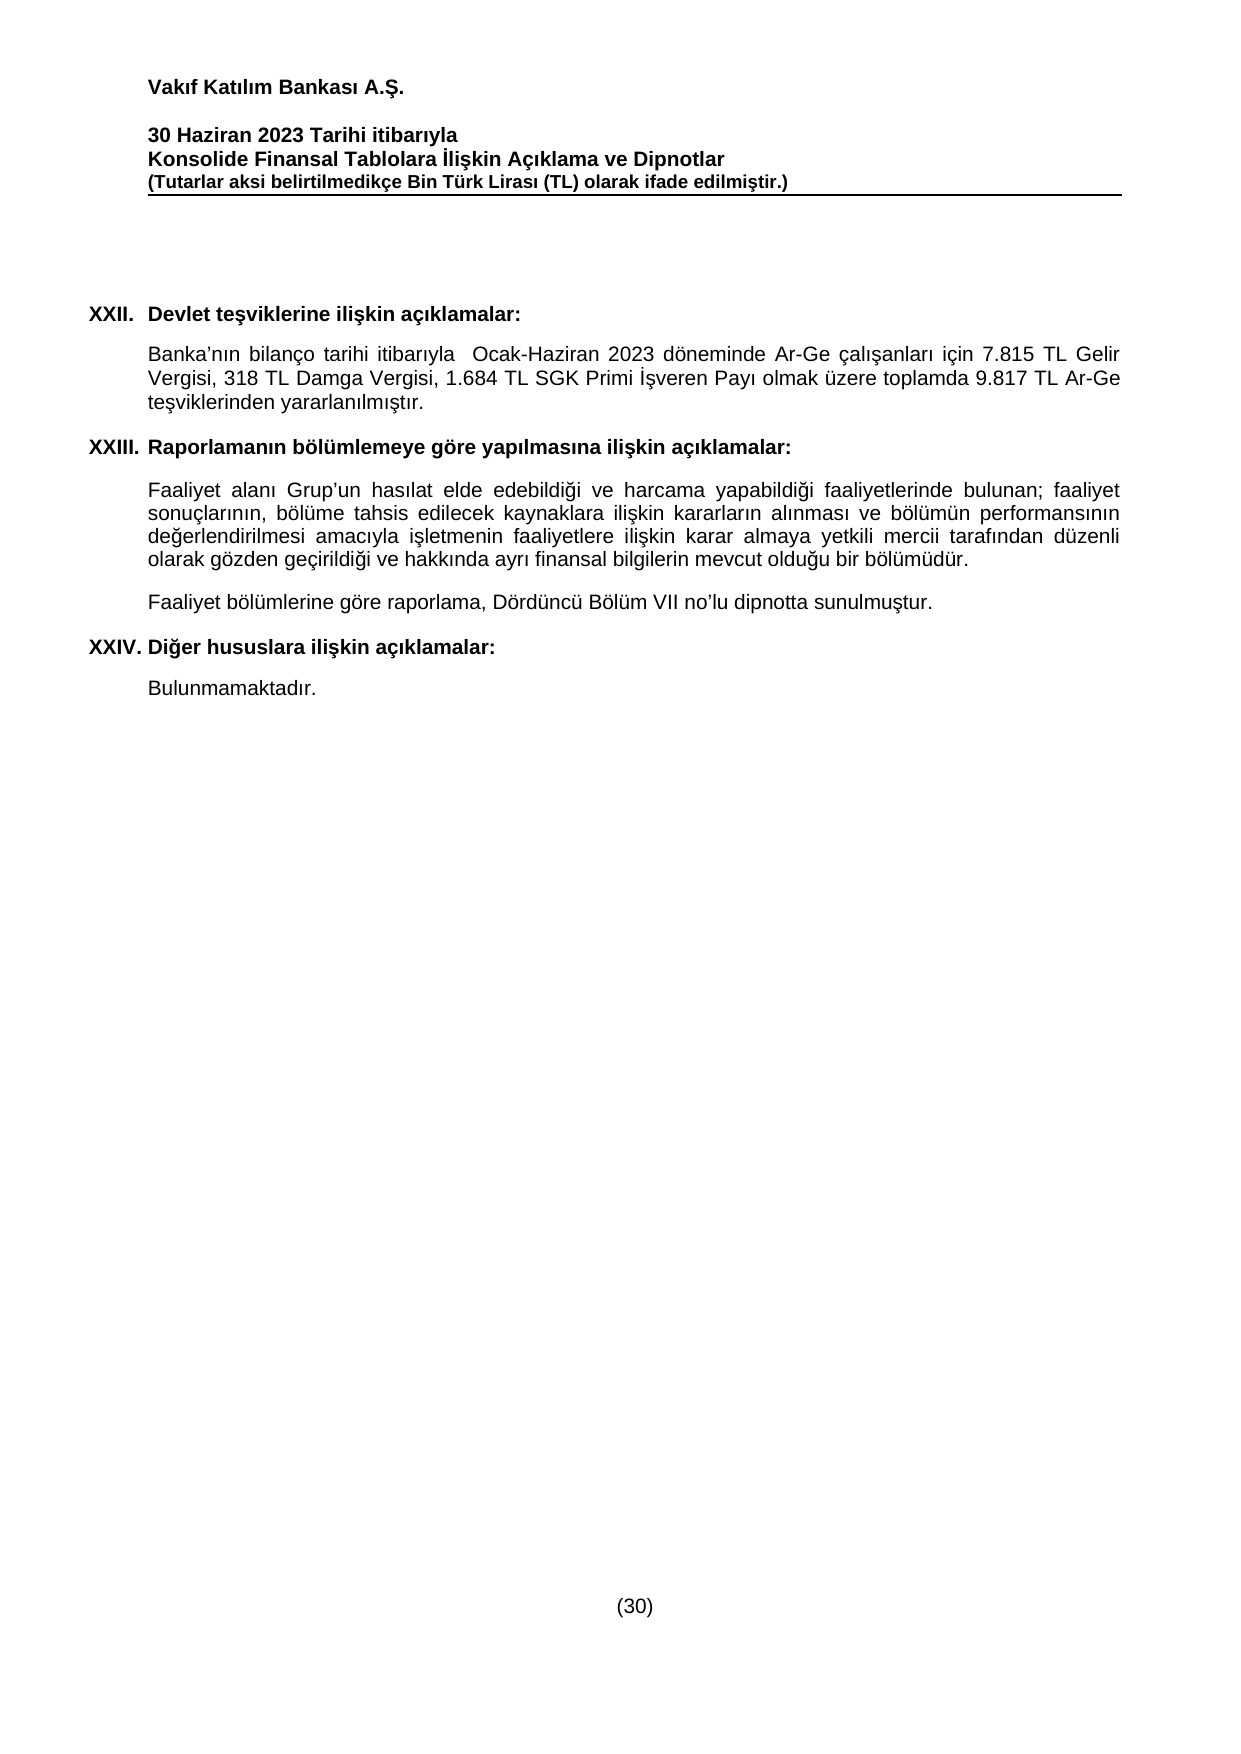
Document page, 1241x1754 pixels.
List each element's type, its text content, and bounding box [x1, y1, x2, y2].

text XXII. Devlet teşviklerine ilişkin açıklamalar: [89, 303, 1126, 326]
text Bulunmamaktadır. [148, 677, 1122, 700]
text XXIII. Raporlamanın bölümlemeye göre yapılmasına ilişkin açıklamalar: [89, 436, 1126, 459]
text Banka’nın bilanço tarihi itibarıyla Ocak-Haziran 2023 döneminde Ar-Ge çalışanları için 7.815 TL Gelir Vergisi, 318 TL Damga Vergisi, 1.684 TL SGK Primi İşveren Payı olmak üzere toplamda 9.817 TL Ar-Ge teşviklerinden yararlanılmıştır. [148, 342, 1122, 414]
text Faaliyet alanı Grup’un hasılat elde edebildiği ve harcama yapabildiği faaliyetlerinde bulunan; faaliyet sonuçlarının, bölüme tahsis edilecek kaynaklara ilişkin kararların alınması ve bölümün performansının değerlendirilmesi amacıyla işletmenin faaliyetlere ilişkin karar almaya yetkili mercii tarafından düzenli olarak gözden geçirildiği ve hakkında ayrı finansal bilgilerin mevcut olduğu bir bölümüdür. [148, 479, 1121, 571]
text XXIV. Diğer hususlara ilişkin açıklamalar: [89, 637, 1122, 659]
text Faaliyet bölümlerine göre raporlama, Dördüncü Bölüm VII no’lu dipnotta sunulmuştur. [148, 591, 1126, 614]
